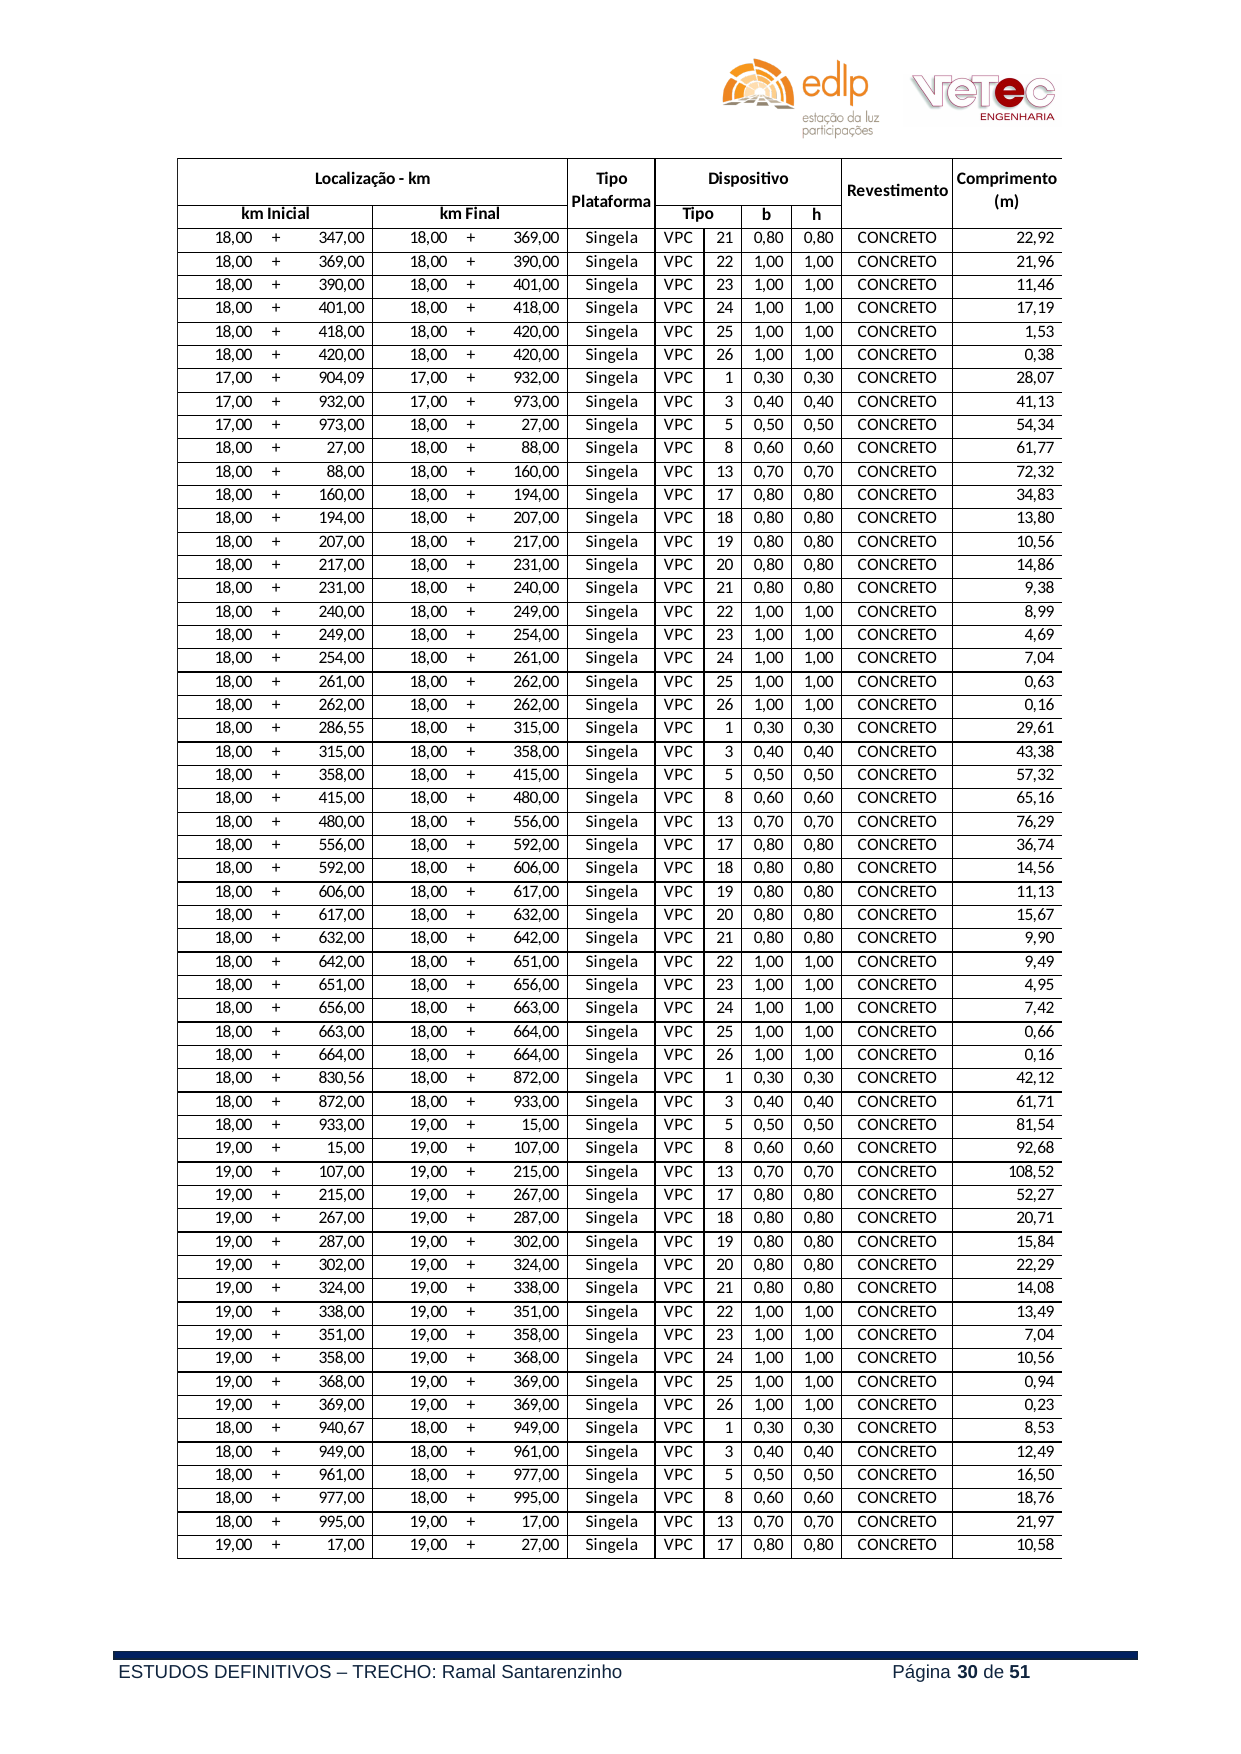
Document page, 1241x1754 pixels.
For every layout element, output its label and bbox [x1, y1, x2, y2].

picture [903, 74, 1062, 127]
picture [701, 26, 893, 158]
